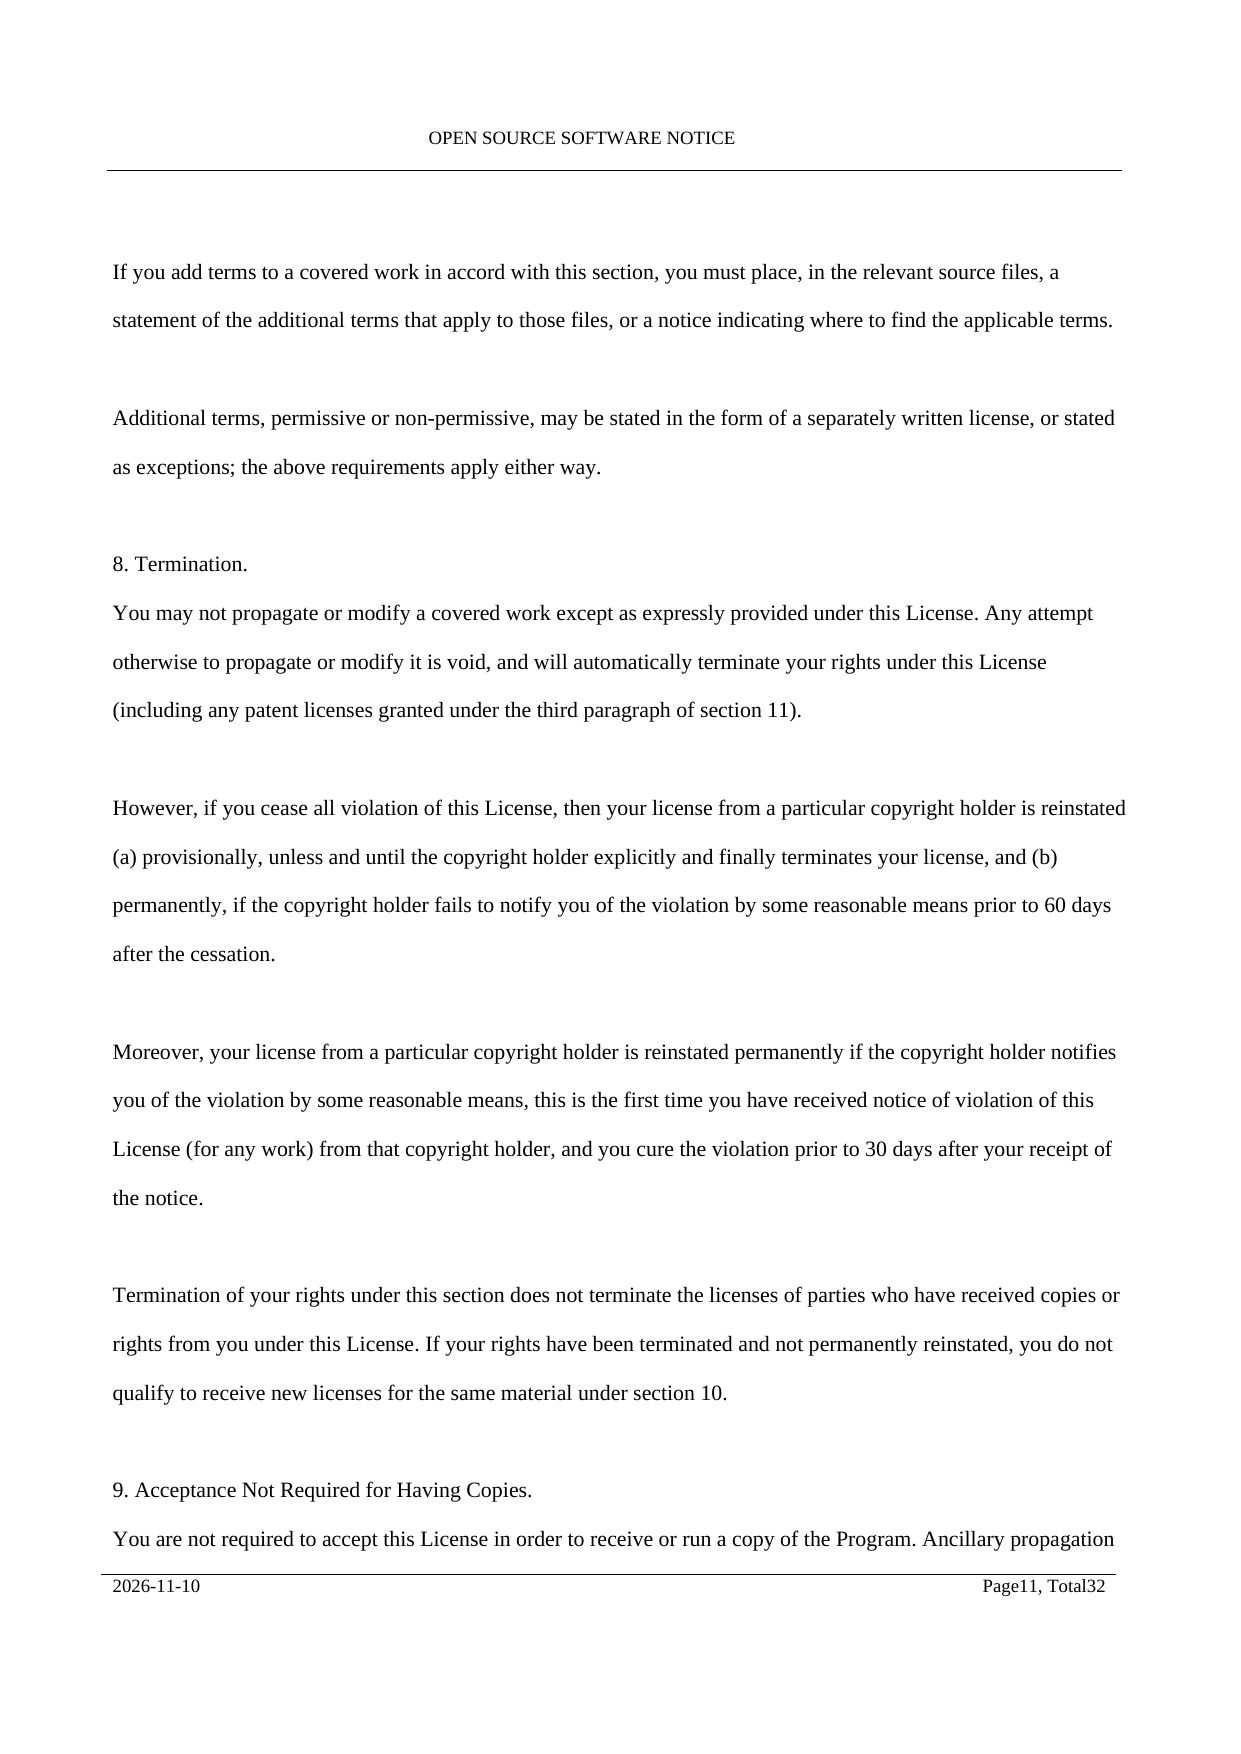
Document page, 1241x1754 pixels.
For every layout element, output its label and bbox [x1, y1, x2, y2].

text [112, 206, 1128, 1555]
